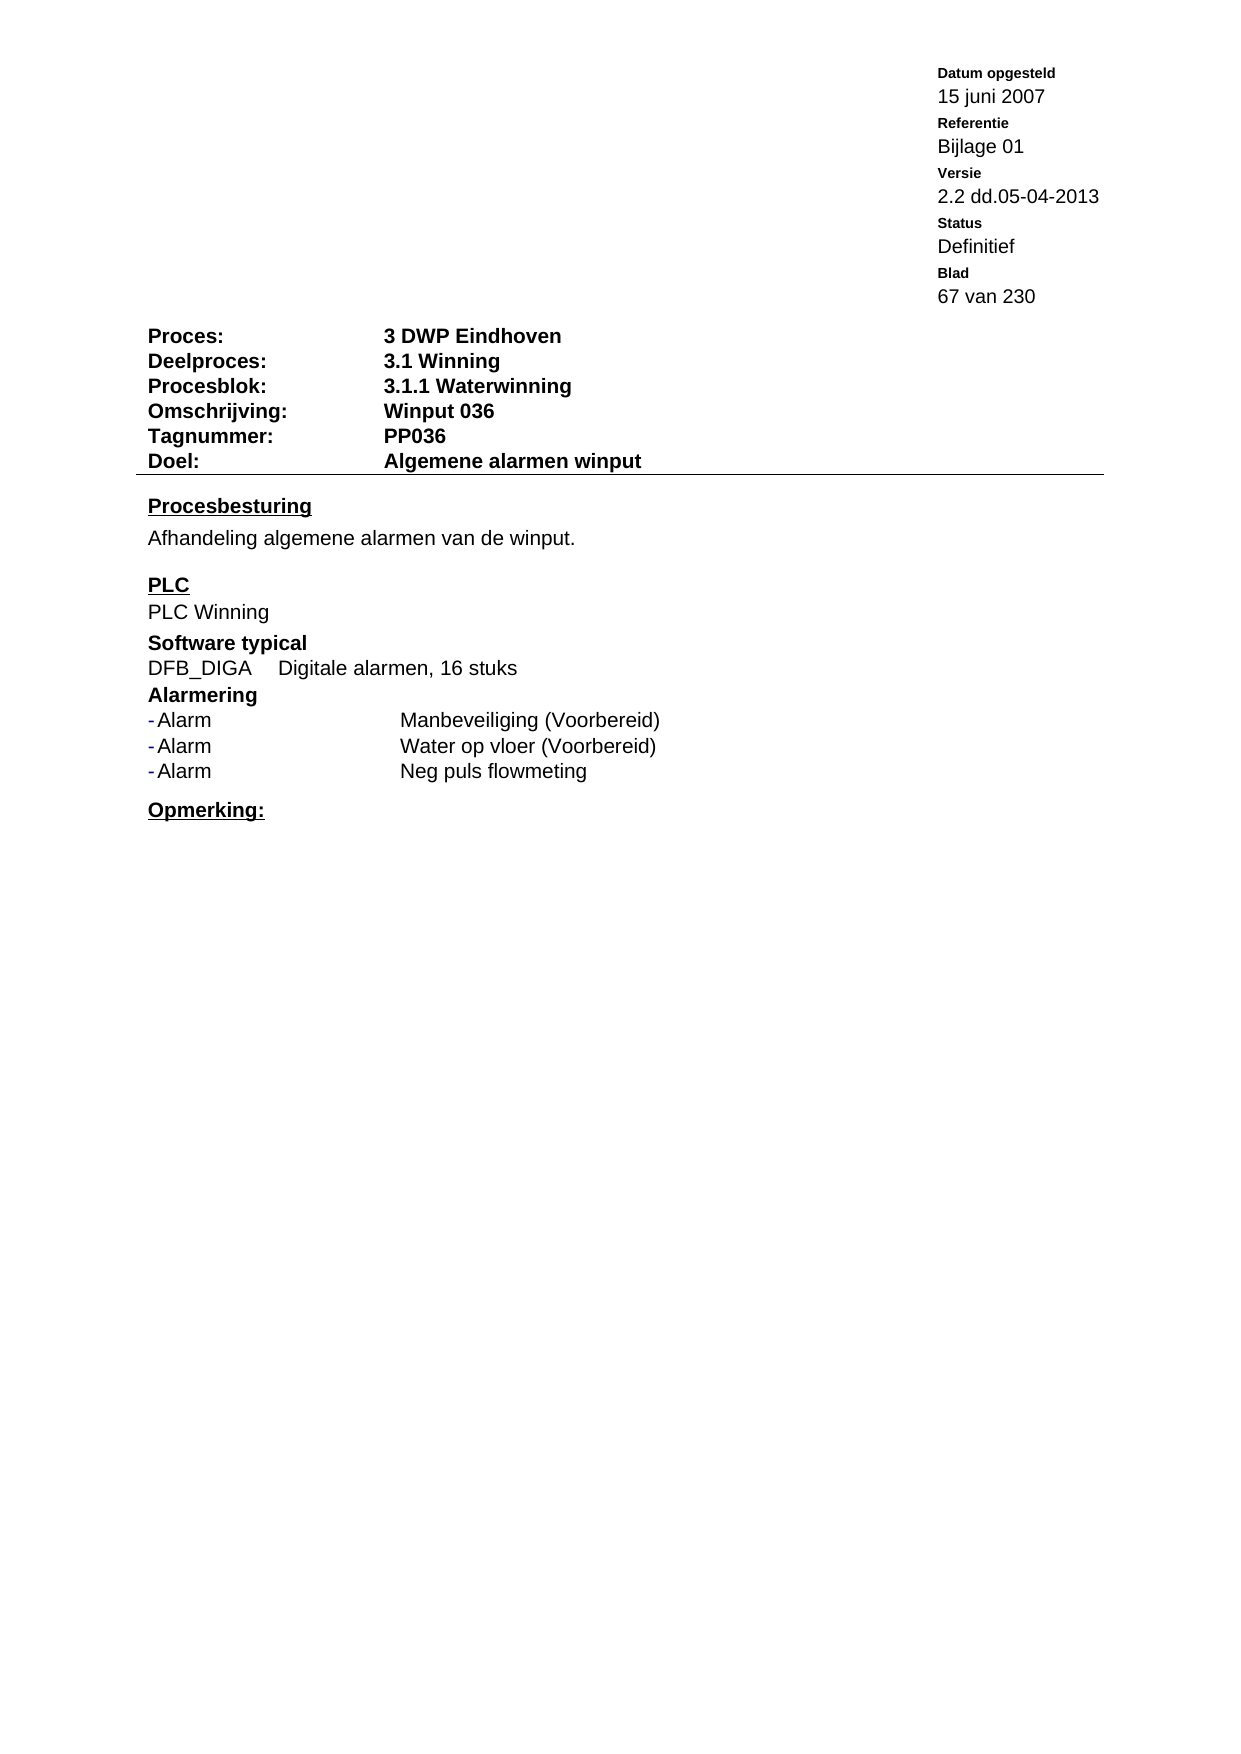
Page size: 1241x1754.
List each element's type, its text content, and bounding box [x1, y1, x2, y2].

text - Alarm Water op vloer (Voorbereid) [148, 733, 1148, 758]
text DFB_DIGA Digitale alarmen, 16 stuks [148, 655, 1148, 680]
text Afhandeling algemene alarmen van de winput. [148, 525, 1148, 550]
text - Alarm Neg puls flowmeting [148, 758, 1148, 783]
text PLC [148, 572, 1148, 597]
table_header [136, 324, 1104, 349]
text Alarmering [148, 682, 1148, 707]
text PLC Winning [148, 599, 1148, 624]
text Software typical [148, 630, 1148, 655]
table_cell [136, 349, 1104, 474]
text Opmerking: [148, 797, 1148, 822]
text Procesbesturing [148, 494, 1148, 519]
text - Alarm Manbeveiliging (Voorbereid) [148, 708, 1148, 733]
